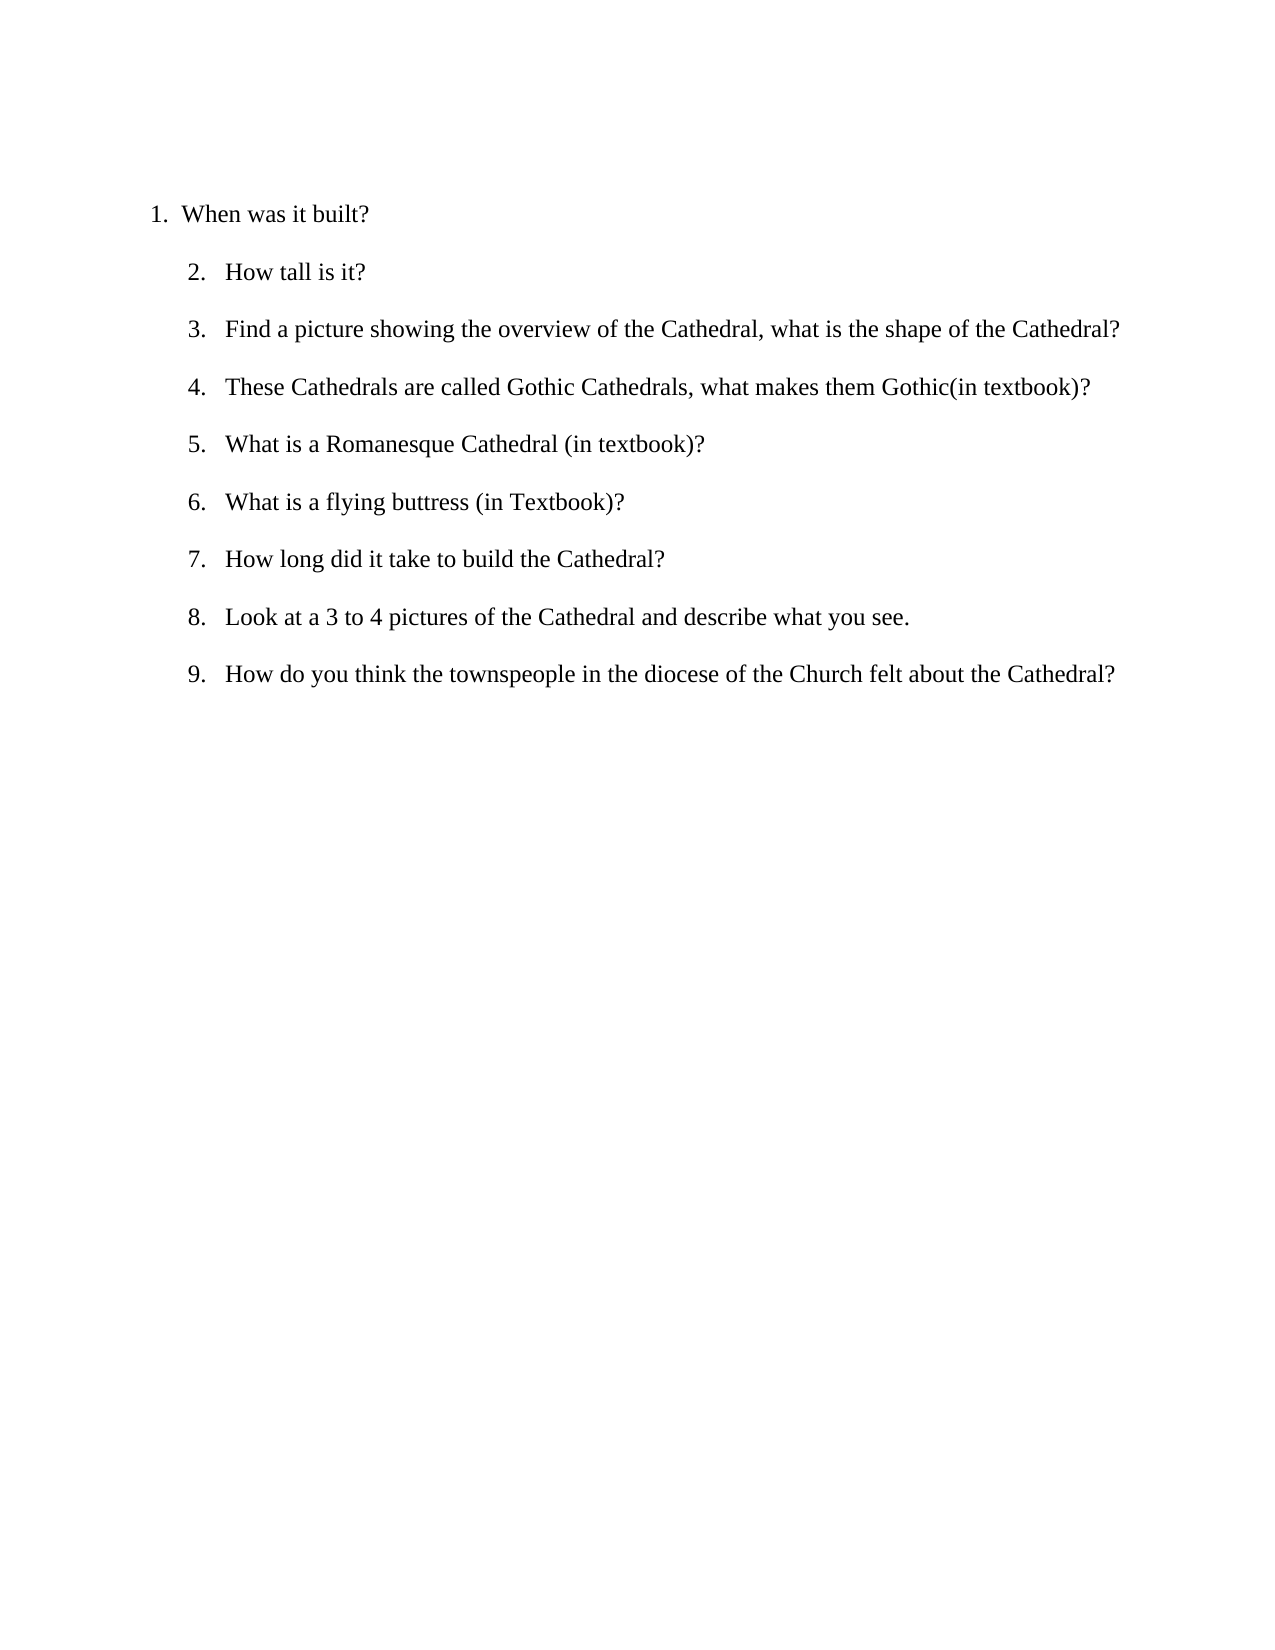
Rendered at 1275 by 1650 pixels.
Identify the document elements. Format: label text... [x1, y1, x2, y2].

list How long did it take to build the Cathedral? [188, 544, 1125, 573]
list How tall is it? [187, 257, 1125, 286]
list How do you think the townspeople in the diocese of the Church felt about the Cathedral? [188, 659, 1125, 688]
list Look at a 3 to 4 pictures of the Cathedral and describe what you see. [188, 602, 1125, 631]
text 1. When was it built? [150, 199, 1125, 228]
list What is a Romanesque Cathedral (in textbook)? [188, 429, 1125, 458]
list These Cathedrals are called Gothic Cathedrals, what makes them Gothic(in textbook)? [188, 372, 1125, 401]
list Find a picture showing the overview of the Cathedral, what is the shape of the Cathedral? [188, 314, 1125, 343]
list What is a flying buttress (in Textbook)? [188, 487, 1125, 516]
